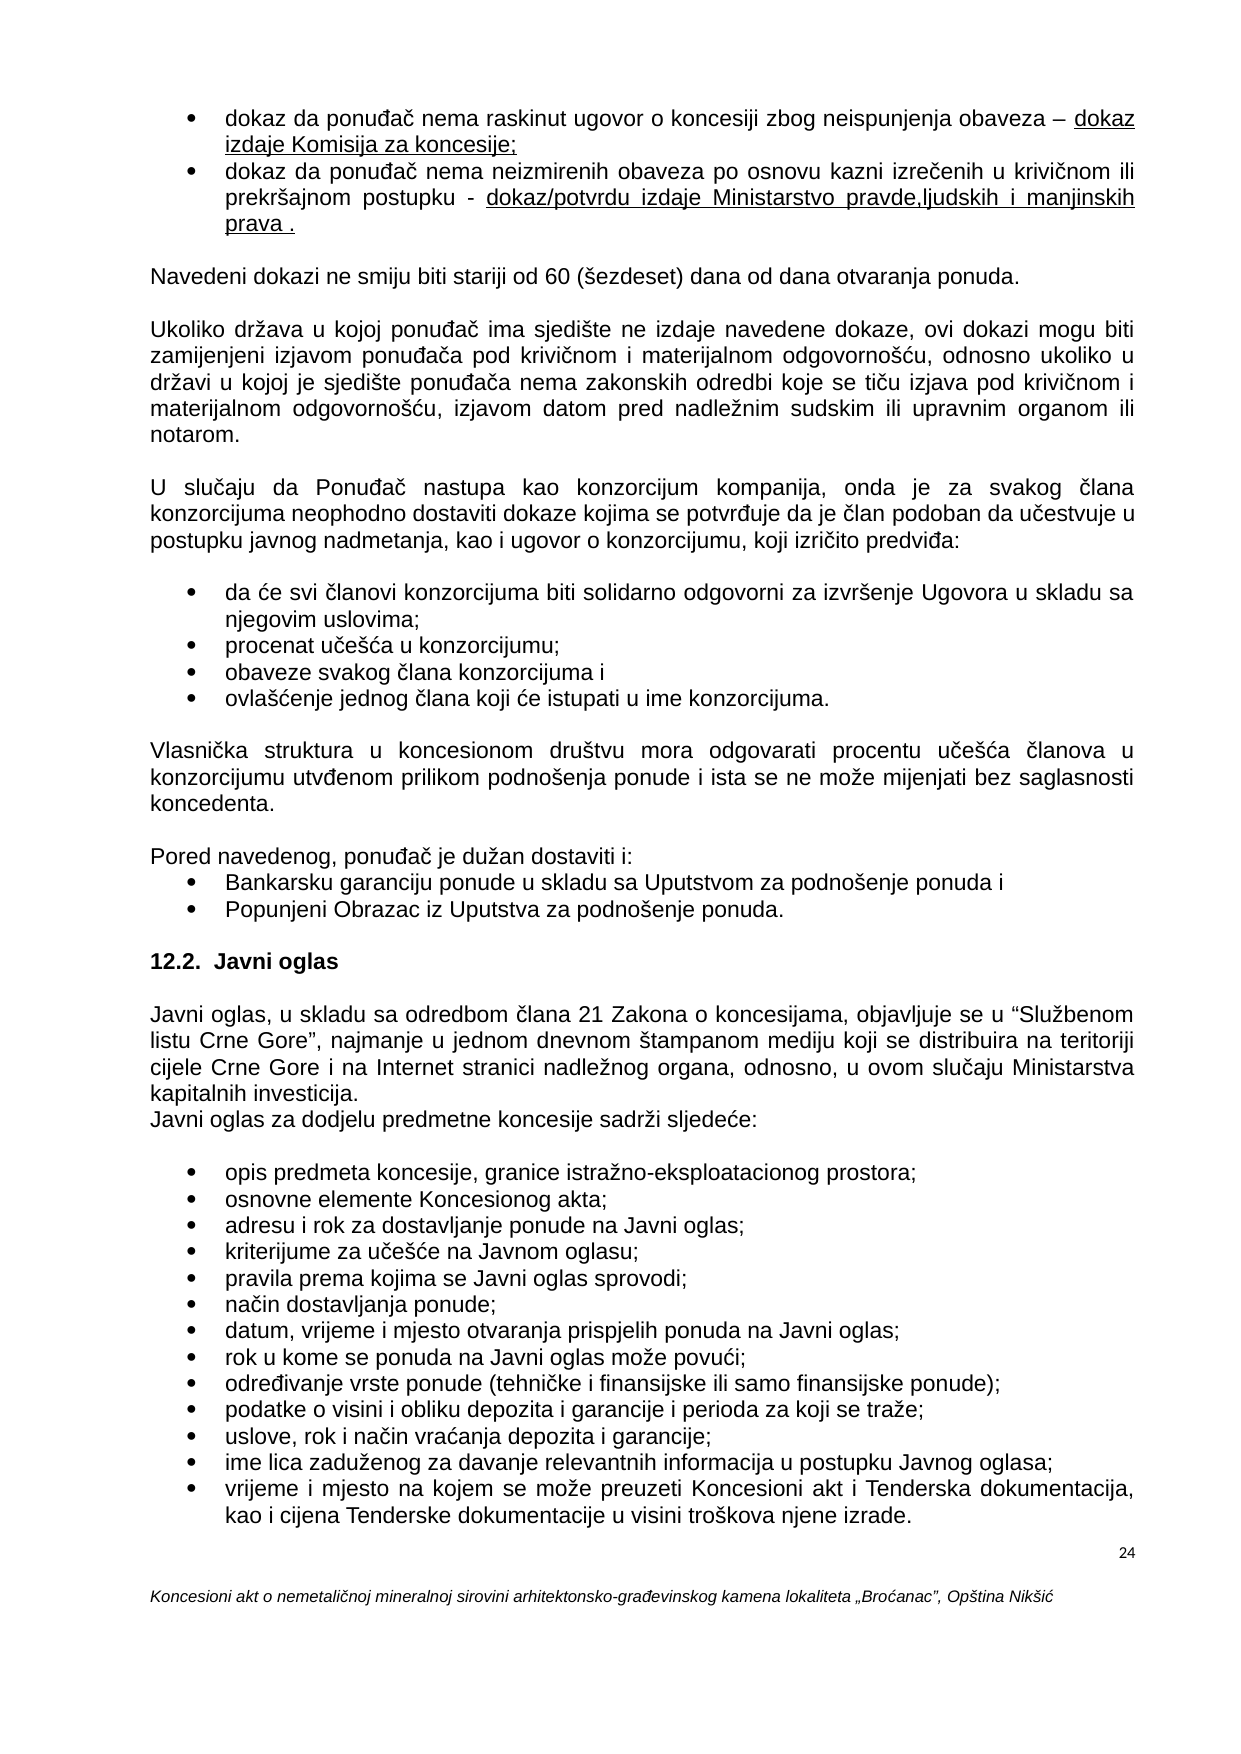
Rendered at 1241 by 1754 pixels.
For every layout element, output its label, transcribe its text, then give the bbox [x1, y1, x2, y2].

list adresu i rok za dostavljanje ponude na Javni oglas; [187, 1212, 1135, 1238]
subtitle 12.2. Javni oglas [150, 948, 1135, 975]
text U slučaju da Ponuđač nastupa kao konzorcijum kompanija, onda je za svakog člana konzorcijuma neophodno dostaviti dokaze kojima se potvrđuje da je član podoban da učestvuje u postupku javnog nadmetanja, kao i ugovor o konzorcijumu, koji izričito predviđa: [150, 474, 1135, 553]
list način dostavljanja ponude; [187, 1291, 1135, 1317]
list datum, vrijeme i mjesto otvaranja prispjelih ponuda na Javni oglas; [187, 1317, 1135, 1344]
list ime lica zaduženog za davanje relevantnih informacija u postupku Javnog oglasa; [187, 1449, 1135, 1475]
list opis predmeta koncesije, granice istražno-eksploatacionog prostora; [187, 1159, 1135, 1186]
list procenat učešća u konzorcijumu; [187, 632, 1135, 658]
text Pored navedenog, ponuđač je dužan dostaviti i: [150, 843, 1135, 869]
list da će svi članovi konzorcijuma biti solidarno odgovorni za izvršenje Ugovora u skladu sa njegovim uslovima; [187, 579, 1135, 632]
list obaveze svakog člana konzorcijuma i [187, 658, 1135, 685]
list pravila prema kojima se Javni oglas sprovodi; [187, 1264, 1135, 1291]
list Bankarsku garanciju ponude u skladu sa Uputstvom za podnošenje ponuda i [187, 869, 1135, 896]
text Javni oglas, u skladu sa odredbom člana 21 Zakona o koncesijama, objavljuje se u “Službenom listu Crne Gore”, najmanje u jednom dnevnom štampanom mediju koji se distribuira na teritoriji cijele Crne Gore i na Internet stranici nadležnog organa, odnosno, u ovom slučaju Ministarstva kapitalnih investicija. [150, 1001, 1135, 1106]
list podatke o visini i obliku depozita i garancije i perioda za koji se traže; [187, 1396, 1135, 1423]
list rok u kome se ponuda na Javni oglas može povući; [187, 1344, 1135, 1370]
list kriterijume za učešće na Javnom oglasu; [187, 1238, 1135, 1264]
list dokaz da ponuđač nema raskinut ugovor o koncesiji zbog neispunjenja obaveza – dokaz izdaje Komisija za koncesije; [187, 105, 1135, 158]
list uslove, rok i način vraćanja depozita i garancije; [187, 1423, 1135, 1449]
text Navedeni dokazi ne smiju biti stariji od 60 (šezdeset) dana od dana otvaranja ponuda. [150, 263, 1135, 289]
text Vlasnička struktura u koncesionom društvu mora odgovarati procentu učešća članova u konzorcijumu utvđenom prilikom podnošenja ponude i ista se ne može mijenjati bez saglasnosti koncedenta. [150, 737, 1135, 817]
list osnovne elemente Koncesionog akta; [187, 1186, 1135, 1212]
list dokaz da ponuđač nema neizmirenih obaveza po osnovu kazni izrečenih u krivičnom ili prekršajnom postupku - dokaz/potvrdu izdaje Ministarstvo pravde,ljudskih i manjinskih prava . [187, 158, 1135, 237]
list ovlašćenje jednog člana koji će istupati u ime konzorcijuma. [187, 685, 1135, 711]
list vrijeme i mjesto na kojem se može preuzeti Koncesioni akt i Tenderska dokumentacija, kao i cijena Tenderske dokumentacije u visini troškova njene izrade. [187, 1475, 1135, 1528]
text Ukoliko država u kojoj ponuđač ima sjedište ne izdaje navedene dokaze, ovi dokazi mogu biti zamijenjeni izjavom ponuđača pod krivičnom i materijalnom odgovornošću, odnosno ukoliko u državi u kojoj je sjedište ponuđača nema zakonskih odredbi koje se tiču izjava pod krivičnom i materijalnom odgovornošću, izjavom datom pred nadležnim sudskim ili upravnim organom ili notarom. [150, 316, 1135, 448]
text Javni oglas za dodjelu predmetne koncesije sadrži sljedeće: [150, 1106, 1135, 1133]
list određivanje vrste ponude (tehničke i finansijske ili samo finansijske ponude); [187, 1370, 1135, 1396]
list Popunjeni Obrazac iz Uputstva za podnošenje ponuda. [187, 896, 1135, 922]
